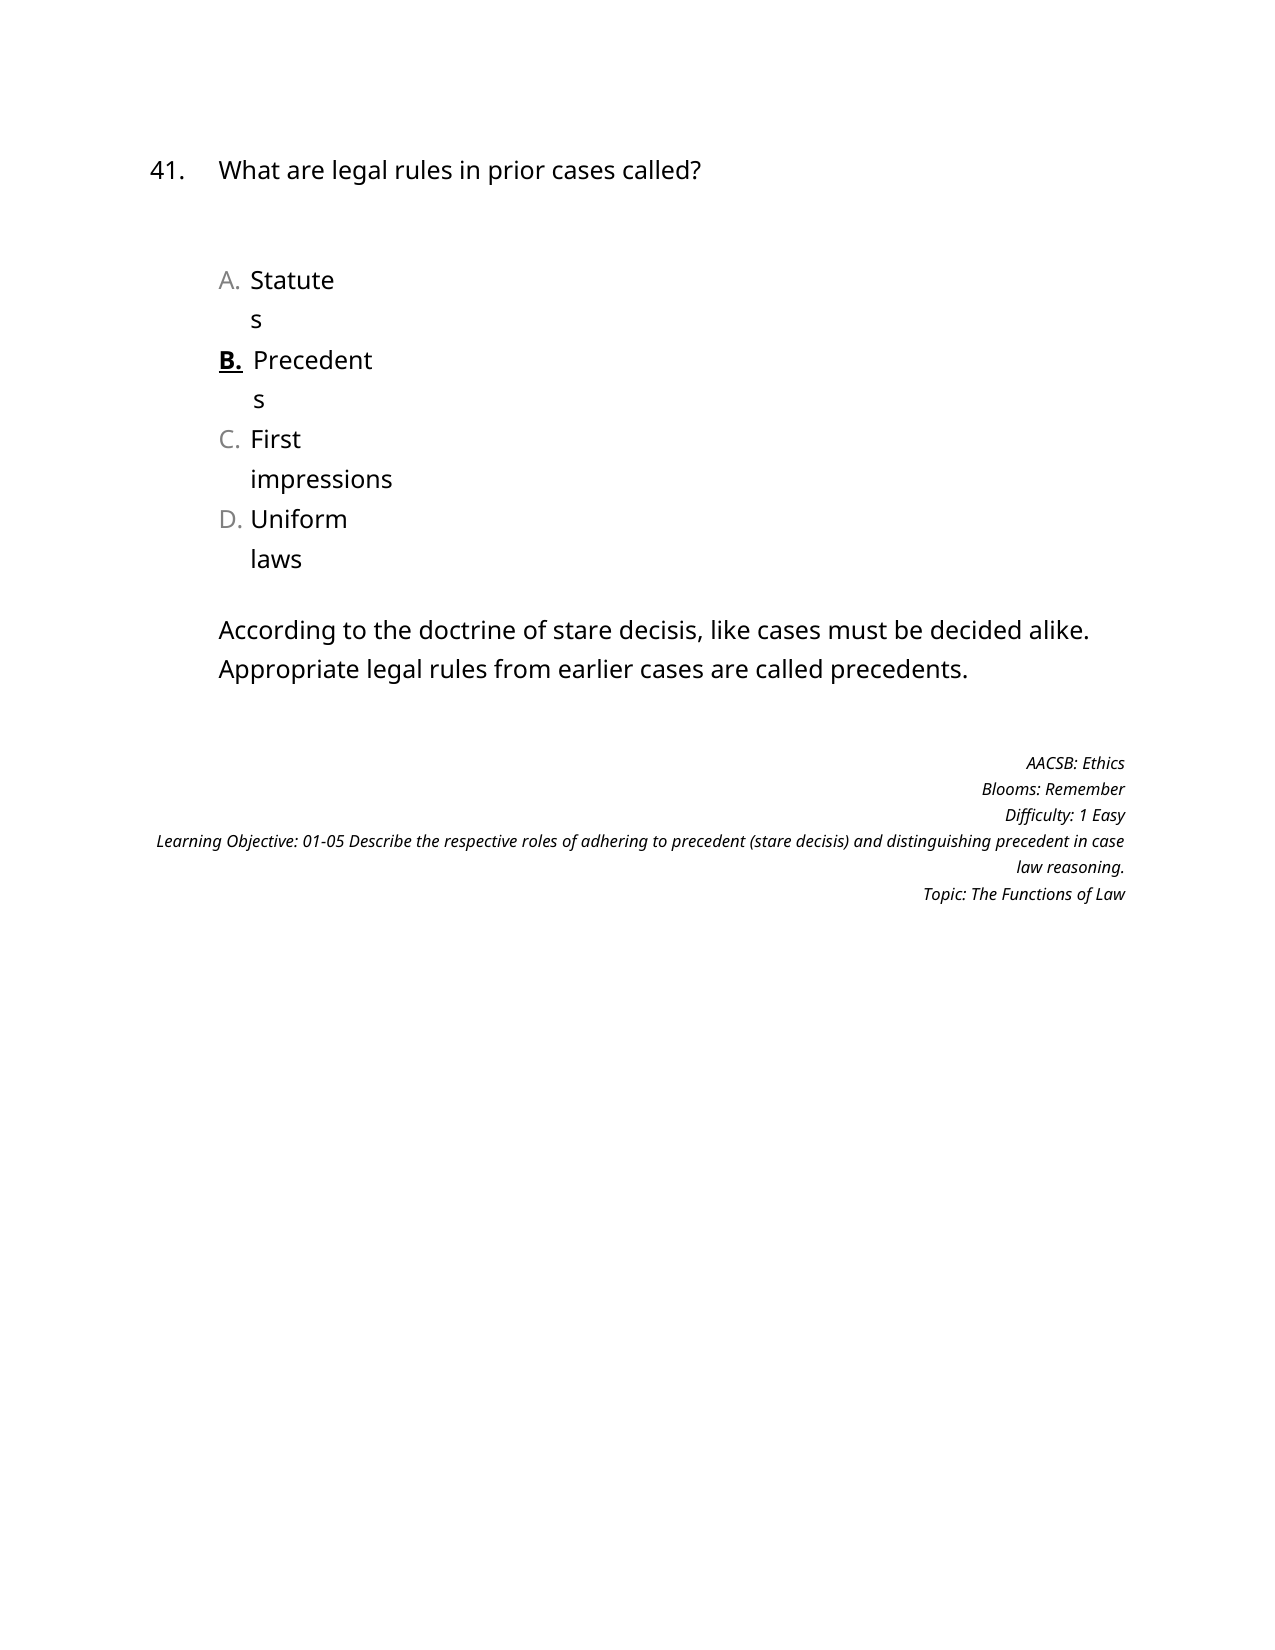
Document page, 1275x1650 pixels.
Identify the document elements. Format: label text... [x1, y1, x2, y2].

table_header What are legal rules in prior cases called? According to the doctrine of stare decisis, like cases must be decided alike. Appropriate legal rules from earlier cases are called precedents. [218, 153, 1125, 723]
table_header 41. [150, 153, 218, 723]
table_header AACSB: Ethics Blooms: Remember Difficulty: 1 Easy Learning Objective: 01-05 Describe the respective roles of adhering to precedent (stare decisis) and distinguishing precedent in case law reasoning. Topic: The Functions of Law [150, 752, 1125, 941]
